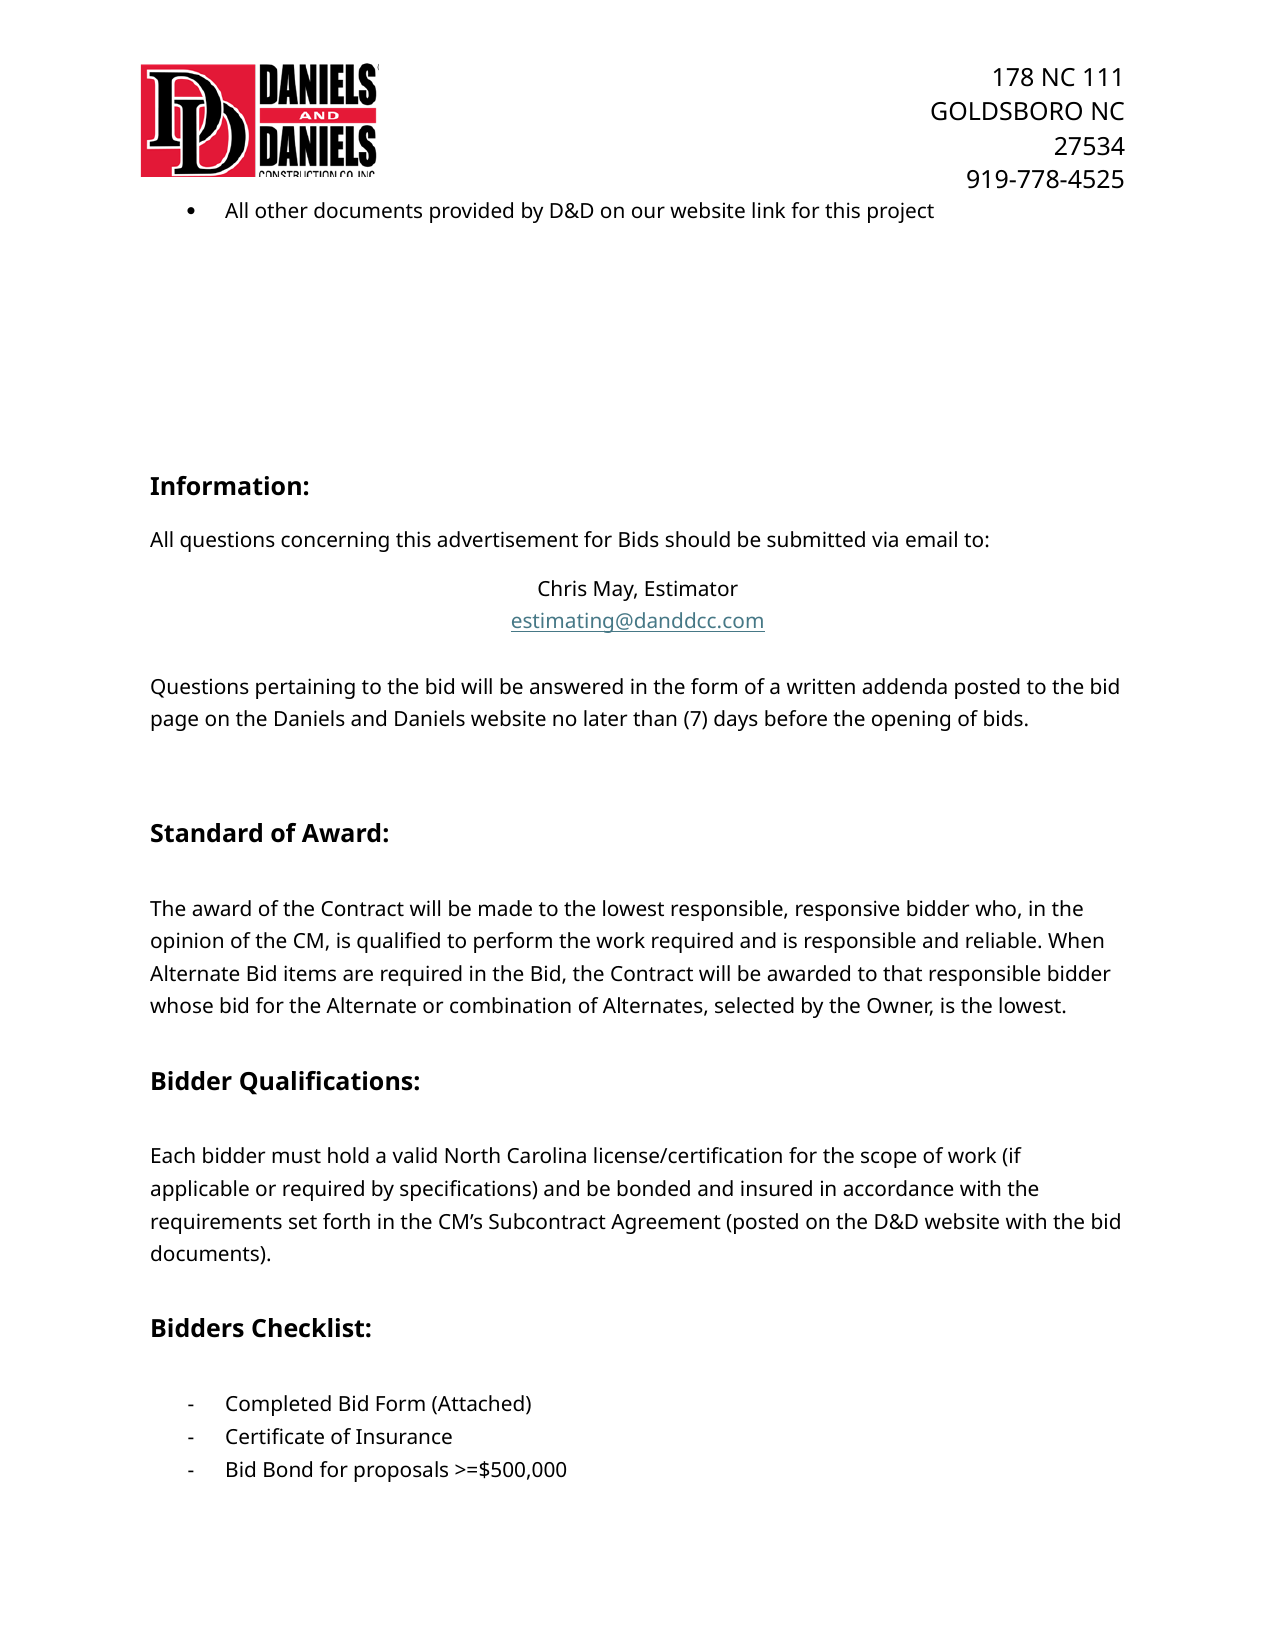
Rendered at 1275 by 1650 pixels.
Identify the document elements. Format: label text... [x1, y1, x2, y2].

picture [138, 63, 379, 176]
text The award of the Contract will be made to the lowest responsible, responsive bidder who, in the opinion of the CM, is qualified to perform the work required and is responsible and reliable. When Alternate Bid items are required in the Bid, the Contract will be awarded to that responsible bidder whose bid for the Alternate or combination of Alternates, selected by the Owner, is the lowest. [150, 894, 1125, 1020]
text Questions pertaining to the bid will be answered in the form of a written addenda posted to the bid page on the Daniels and Daniels website no later than (7) days before the opening of bids. [150, 672, 1125, 733]
text estimating@danddcc.com [150, 607, 1125, 635]
text Bidder Qualifications: [150, 1063, 1125, 1097]
text All questions concerning this advertisement for Bids should be submitted via email to: [150, 525, 1125, 553]
text Information: [150, 469, 1125, 503]
list Bid Bond for proposals >=$500,000 [187, 1455, 1125, 1483]
list Completed Bid Form (Attached) [187, 1389, 1125, 1418]
list All other documents provided by D&D on our website link for this project [187, 196, 1125, 225]
text Chris May, Estimator [150, 574, 1125, 602]
text Standard of Award: [150, 815, 1125, 849]
list Certificate of Insurance [187, 1422, 1125, 1451]
text Each bidder must hold a valid North Carolina license/certification for the scope of work (if applicable or required by specifications) and be bonded and insured in accordance with the requirements set forth in the CM’s Subcontract Agreement (posted on the D&D website with the bid documents). [150, 1142, 1125, 1268]
text Bidders Checklist: [150, 1311, 1125, 1345]
